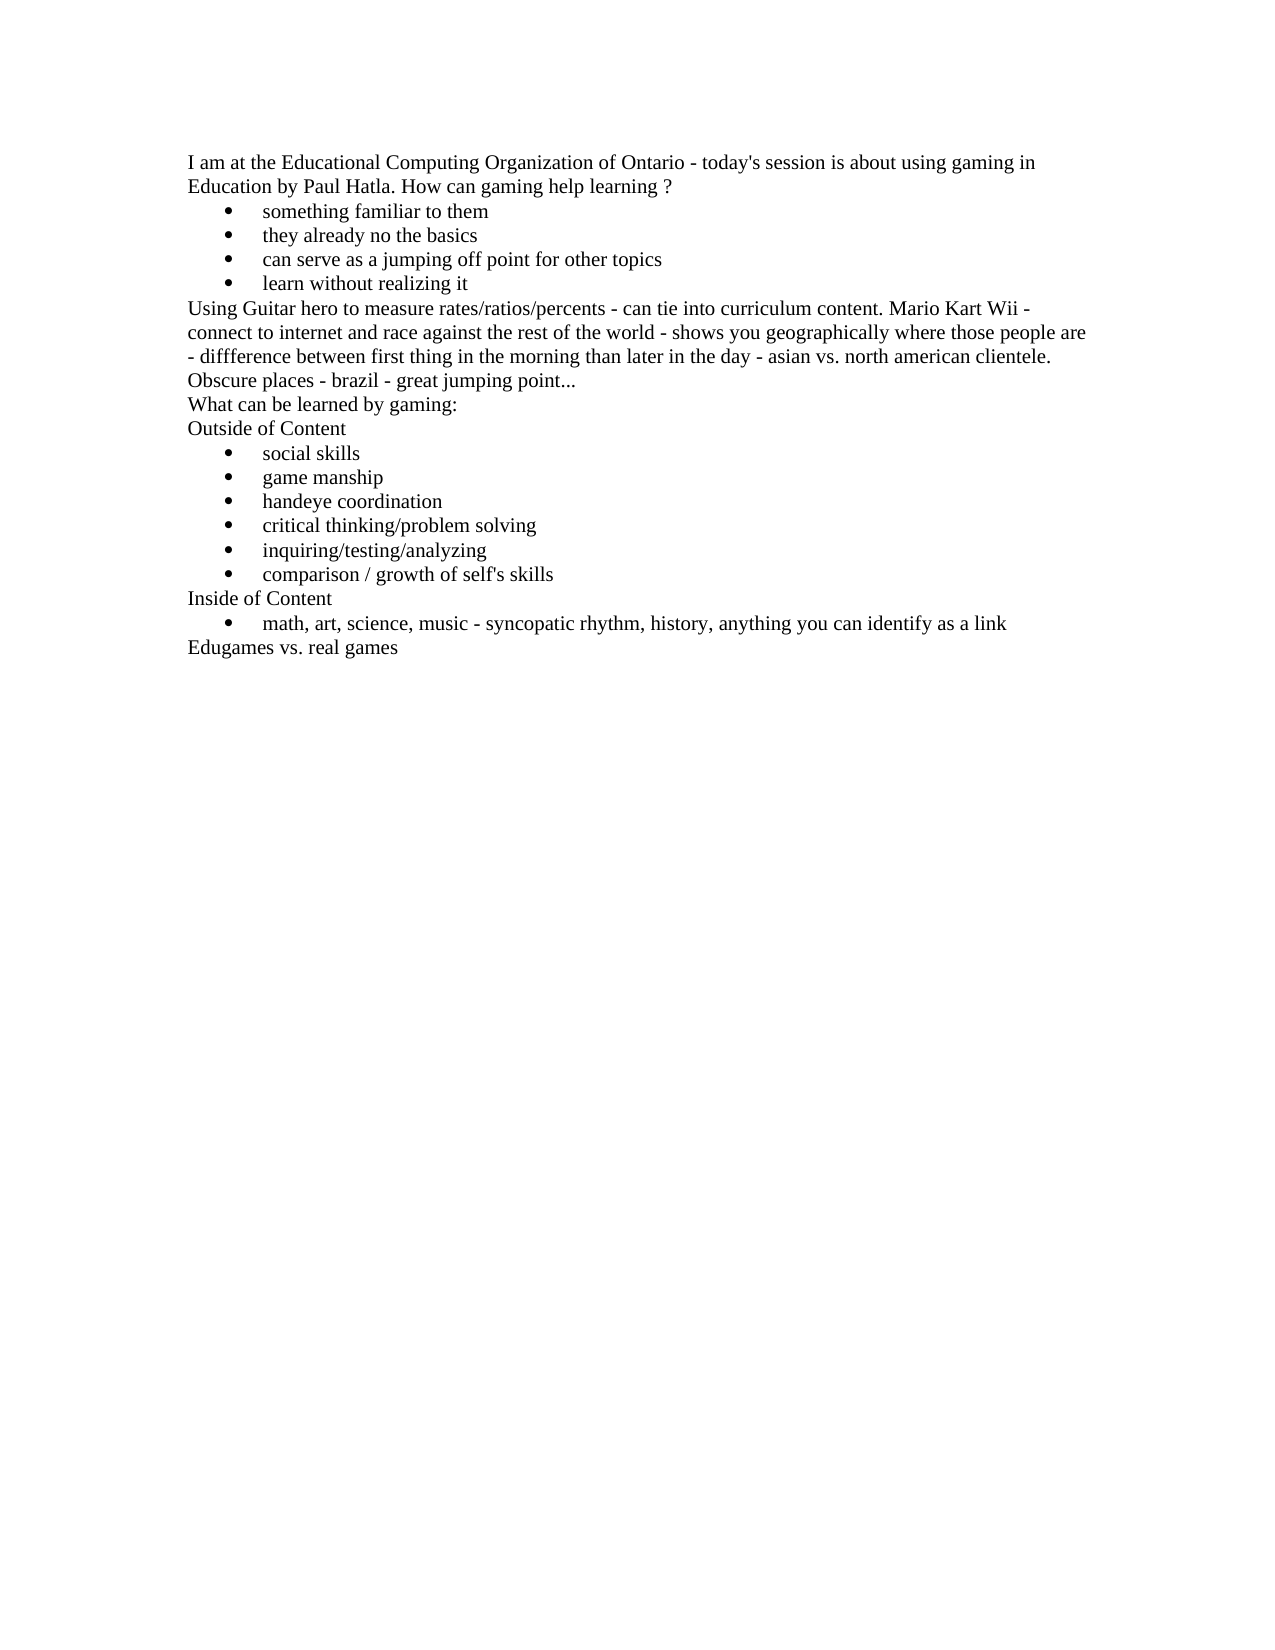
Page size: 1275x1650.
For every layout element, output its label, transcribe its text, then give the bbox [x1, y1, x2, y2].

list can serve as a jumping off point for other topics [225, 247, 1087, 271]
list learn without realizing it [225, 271, 1087, 295]
text What can be learned by gaming: [187, 392, 1087, 416]
text Inside of Content [187, 586, 1087, 610]
list social skills [225, 441, 1087, 465]
list inquiring/testing/analyzing [225, 538, 1087, 562]
text Using Guitar hero to measure rates/ratios/percents - can tie into curriculum content. Mario Kart Wii - connect to internet and race against the rest of the world - shows you geographically where those people are - diffference between first thing in the morning than later in the day - asian vs. north american clientele. Obscure places - brazil - great jumping point... [187, 296, 1087, 392]
list something familiar to them [225, 198, 1087, 223]
list they already no the basics [225, 223, 1087, 247]
list handeye coordination [225, 489, 1087, 513]
list game manship [225, 465, 1087, 489]
text Outside of Content [187, 416, 1087, 440]
text I am at the Educational Computing Organization of Ontario - today's session is about using gaming in Education by Paul Hatla. How can gaming help learning ? [187, 150, 1087, 198]
list math, art, science, music - syncopatic rhythm, history, anything you can identify as a link [225, 611, 1087, 634]
text Edugames vs. real games [187, 635, 1087, 659]
list critical thinking/problem solving [225, 513, 1087, 537]
list comparison / growth of self's skills [225, 562, 1087, 586]
